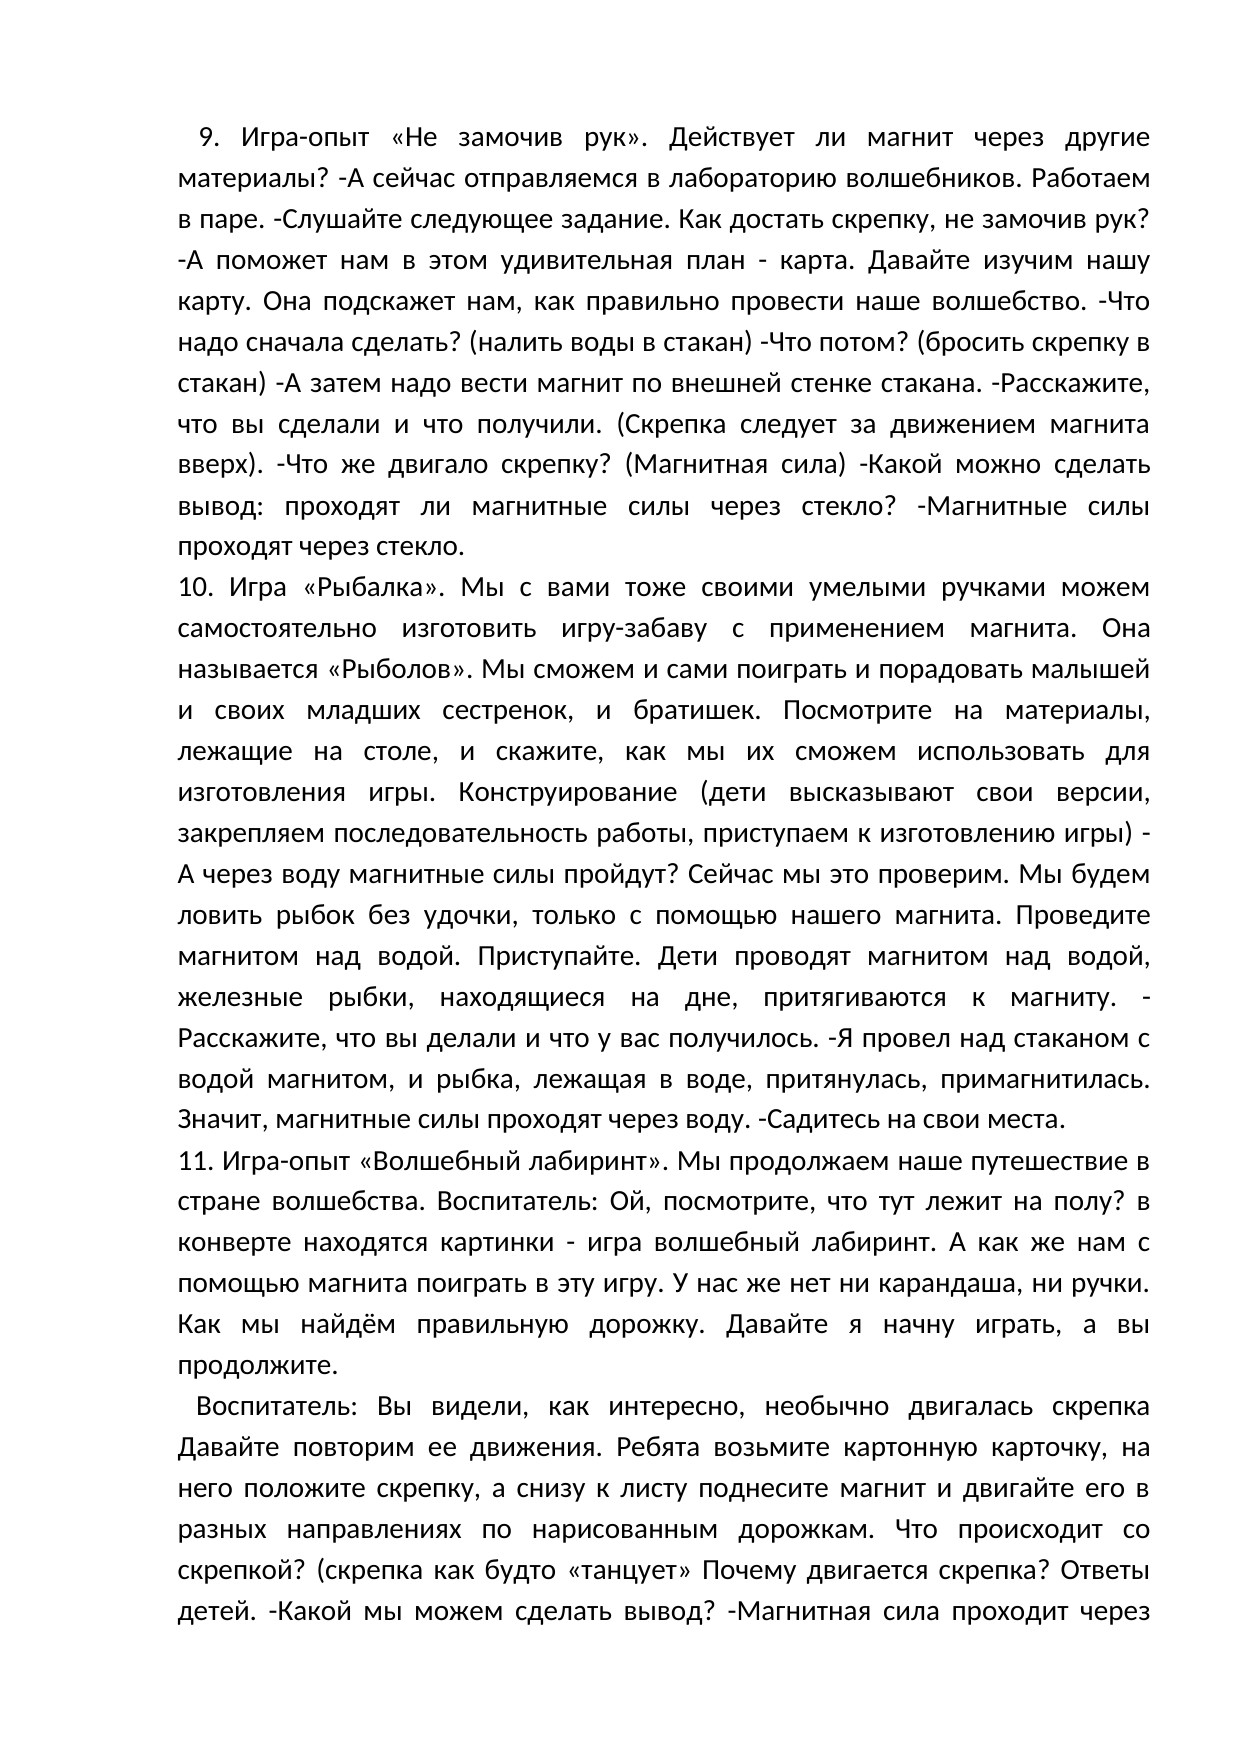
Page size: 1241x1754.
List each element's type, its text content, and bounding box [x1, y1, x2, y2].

text 11. Игра-опыт «Волшебный лабиринт». Мы продолжаем наше путешествие в стране волшебства. Воспитатель: Ой, посмотрите, что тут лежит на полу? в конверте находятся картинки - игра волшебный лабиринт. А как же нам с помощью магнита поиграть в эту игру. У нас же нет ни карандаша, ни ручки. Как мы найдём правильную дорожку. Давайте я начну играть, а вы продолжите. [177, 1142, 1152, 1382]
text 9. Игра-опыт «Не замочив рук». Действует ли магнит через другие материалы? -А сейчас отправляемся в лабораторию волшебников. Работаем в паре. -Слушайте следующее задание. Как достать скрепку, не замочив рук? -А поможет нам в этом удивительная план - карта. Давайте изучим нашу карту. Она подскажет нам, как правильно провести наше волшебство. -Что надо сначала сделать? (налить воды в стакан) -Что потом? (бросить скрепку в стакан) -А затем надо вести магнит по внешней стенке стакана. -Расскажите, что вы сделали и что получили. (Скрепка следует за движением магнита вверх). -Что же двигало скрепку? (Магнитная сила) -Какой можно сделать вывод: проходят ли магнитные силы через стекло? -Магнитные силы проходят через стекло. [177, 118, 1152, 563]
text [177, 1387, 1152, 1627]
text 10. Игра «Рыбалка». Мы с вами тоже своими умелыми ручками можем самостоятельно изготовить игру-забаву с применением магнита. Она называется «Рыболов». Мы сможем и сами поиграть и порадовать малышей и своих младших сестренок, и братишек. Посмотрите на материалы, лежащие на столе, и скажите, как мы их сможем использовать для изготовления игры. Конструирование (дети высказывают свои версии, закрепляем последовательность работы, приступаем к изготовлению игры) -А через воду магнитные силы пройдут? Сейчас мы это проверим. Мы будем ловить рыбок без удочки, только с помощью нашего магнита. Проведите магнитом над водой. Приступайте. Дети проводят магнитом над водой, железные рыбки, находящиеся на дне, притягиваются к магниту. -Расскажите, что вы делали и что у вас получилось. -Я провел над стаканом с водой магнитом, и рыбка, лежащая в воде, притянулась, примагнитилась. Значит, магнитные силы проходят через воду. -Садитесь на свои места. [177, 568, 1152, 1136]
